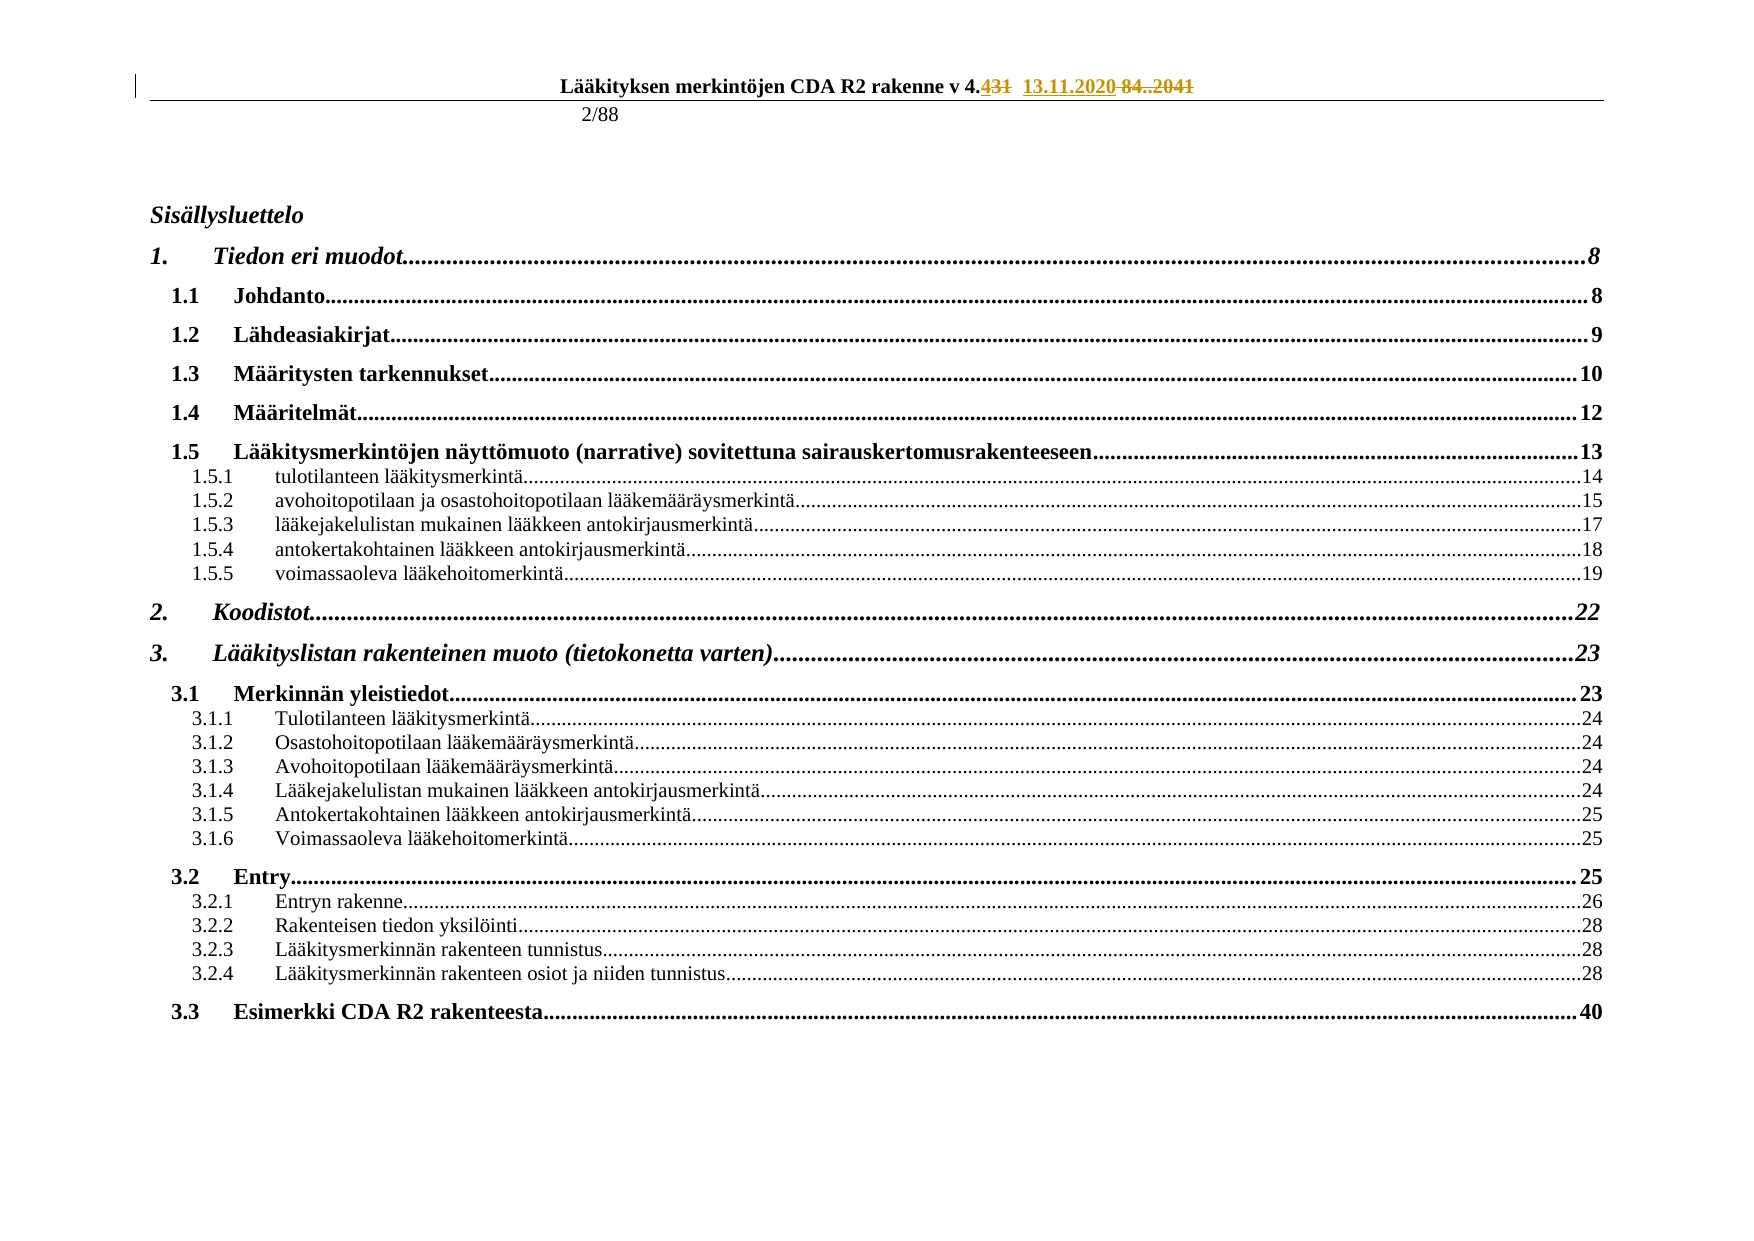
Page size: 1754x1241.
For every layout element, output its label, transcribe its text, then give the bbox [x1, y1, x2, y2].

text 2. Koodistot 22 [150, 597, 1604, 626]
text 1.5 Lääkitysmerkintöjen näyttömuoto (narrative) sovitettuna sairauskertomusrakenteeseen 13 [171, 438, 1604, 464]
text 3.3 Esimerkki CDA R2 rakenteesta 40 [171, 998, 1604, 1024]
text 3. Lääkityslistan rakenteinen muoto (tietokonetta varten) 23 [150, 638, 1604, 667]
text 1.5.1 tulotilanteen lääkitysmerkintä 14 [192, 464, 1604, 488]
text 1.5.2 avohoitopotilaan ja osastohoitopotilaan lääkemääräysmerkintä 15 [192, 488, 1604, 512]
text 3.2.2 Rakenteisen tiedon yksilöinti 28 [192, 913, 1604, 937]
text 3.2 Entry 25 [171, 863, 1604, 889]
text 3.2.3 Lääkitysmerkinnän rakenteen tunnistus 28 [192, 937, 1604, 961]
text 3.1.4 Lääkejakelulistan mukainen lääkkeen antokirjausmerkintä 24 [192, 778, 1604, 802]
text 3.2.4 Lääkitysmerkinnän rakenteen osiot ja niiden tunnistus 28 [192, 961, 1604, 985]
text 1.5.4 antokertakohtainen lääkkeen antokirjausmerkintä 18 [192, 536, 1604, 561]
text 1.4 Määritelmät 12 [171, 399, 1604, 425]
text 1. Tiedon eri muodot 8 [150, 241, 1604, 270]
text 3.1.2 Osastohoitopotilaan lääkemääräysmerkintä 24 [192, 730, 1604, 754]
text 1.5.3 lääkejakelulistan mukainen lääkkeen antokirjausmerkintä 17 [192, 512, 1604, 536]
text 3.1.6 Voimassaoleva lääkehoitomerkintä 25 [192, 826, 1604, 850]
text 3.1.3 Avohoitopotilaan lääkemääräysmerkintä 24 [192, 754, 1604, 778]
text 3.1.5 Antokertakohtainen lääkkeen antokirjausmerkintä 25 [192, 802, 1604, 826]
text 3.1 Merkinnän yleistiedot 23 [171, 679, 1604, 706]
text 1.5.5 voimassaoleva lääkehoitomerkintä 19 [192, 561, 1604, 584]
text 1.2 Lähdeasiakirjat 9 [171, 321, 1604, 348]
text 1.1 Johdanto 8 [171, 282, 1604, 309]
text 3.2.1 Entryn rakenne 26 [192, 889, 1604, 913]
text 3.1.1 Tulotilanteen lääkitysmerkintä 24 [192, 706, 1604, 730]
text Sisällysluettelo [150, 200, 1604, 229]
text 1.3 Määritysten tarkennukset 10 [171, 360, 1604, 387]
